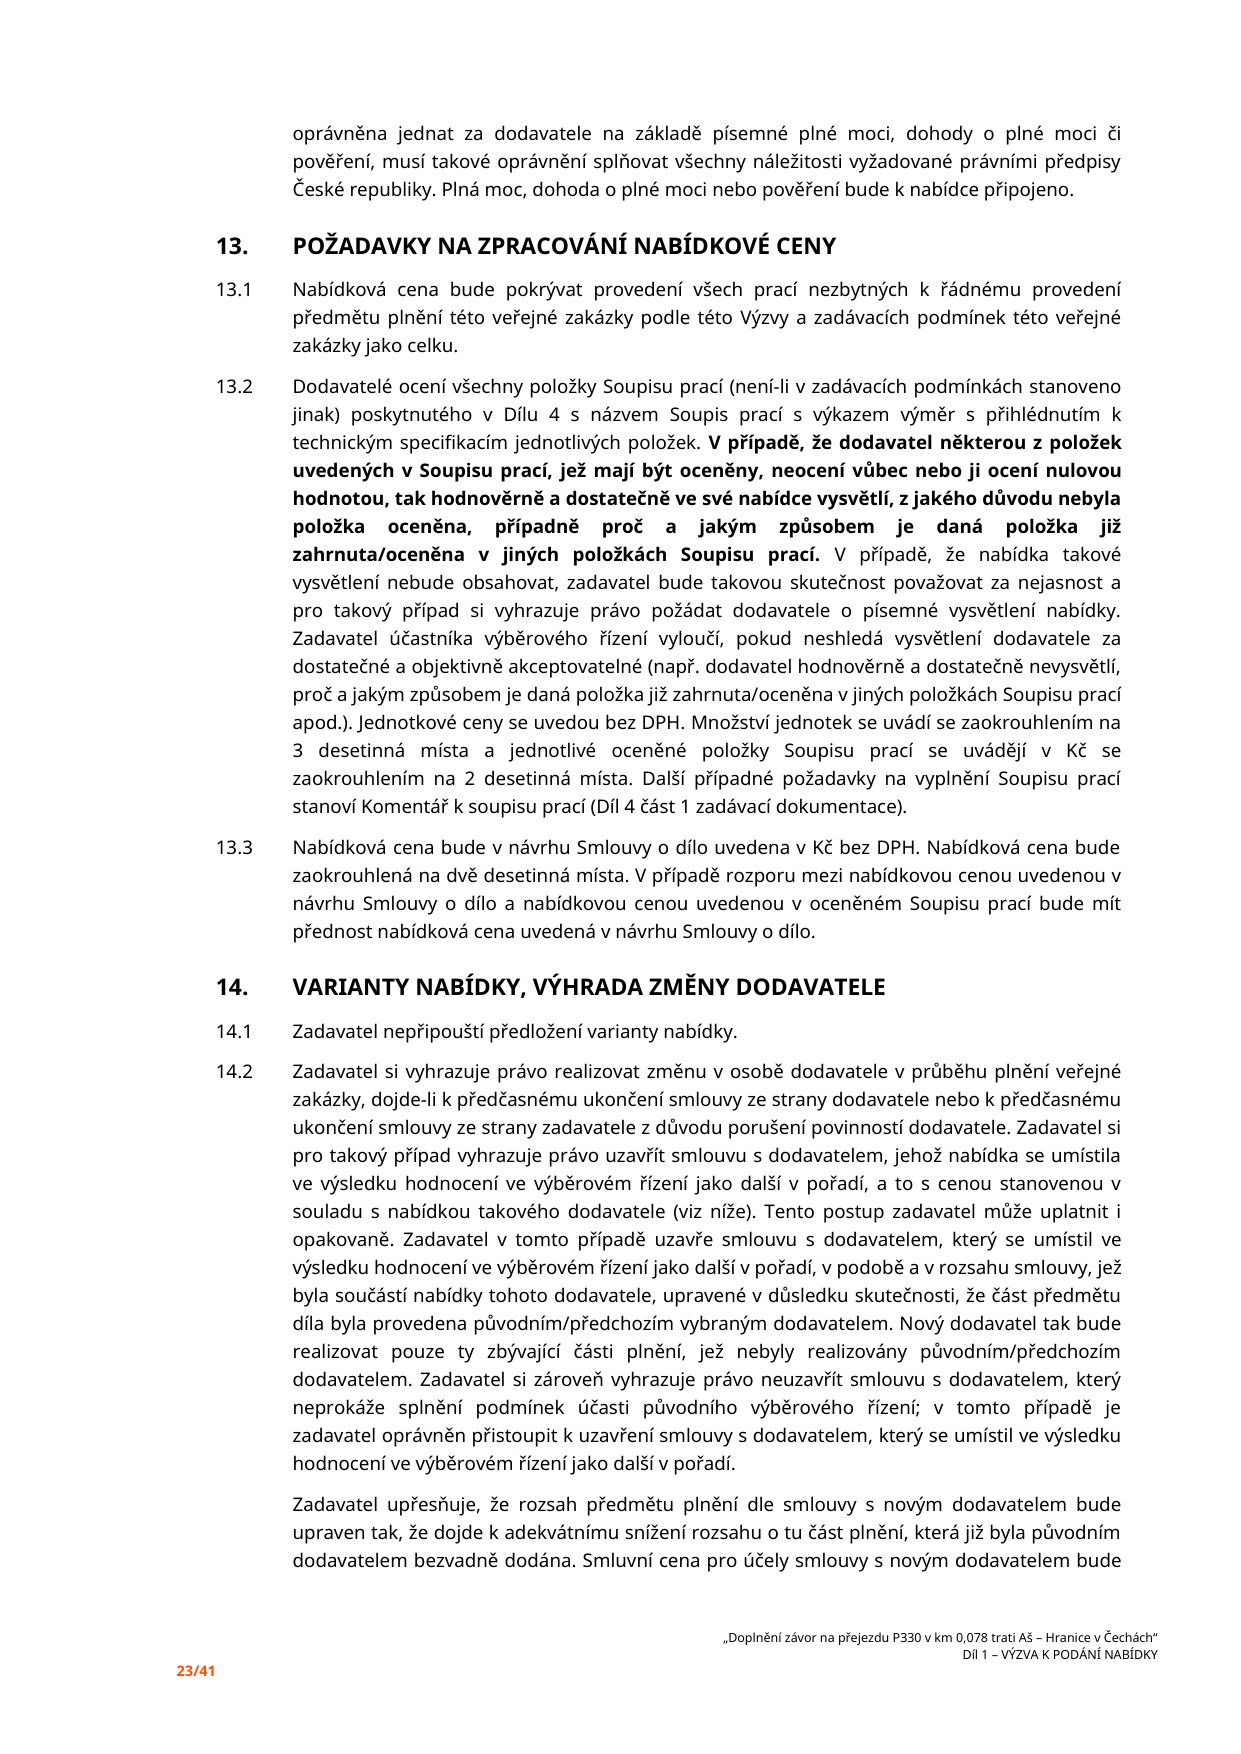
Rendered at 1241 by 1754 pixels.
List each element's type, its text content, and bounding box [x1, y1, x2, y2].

text POŽADAVKY NA ZPRACOVÁNÍ NABÍDKOVÉ CENY [216, 230, 1122, 261]
text VARIANTY NABÍDKY, VÝHRADA ZMĚNY DODAVATELE [216, 971, 1122, 1002]
text Nabídková cena bude pokrývat provedení všech prací nezbytných k řádnému provedení předmětu plnění této veřejné zakázky podle této Výzvy a zadávacích podmínek této veřejné zakázky jako celku. [216, 277, 1122, 358]
text Nabídková cena bude v návrhu Smlouvy o dílo uvedena v Kč bez DPH. Nabídková cena bude zaokrouhlená na dvě desetinná místa. V případě rozporu mezi nabídkovou cenou uvedenou v návrhu Smlouvy o dílo a nabídkovou cenou uvedenou v oceněném Soupisu prací bude mít přednost nabídková cena uvedená v návrhu Smlouvy o dílo. [216, 834, 1122, 943]
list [292, 1491, 1122, 1573]
text Zadavatel si vyhrazuje právo realizovat změnu v osobě dodavatele v průběhu plnění veřejné zakázky, dojde-li k předčasnému ukončení smlouvy ze strany dodavatele nebo k předčasnému ukončení smlouvy ze strany zadavatele z důvodu porušení povinností dodavatele. Zadavatel si pro takový případ vyhrazuje právo uzavřít smlouvu s dodavatelem, jehož nabídka se umístila ve výsledku hodnocení ve výběrovém řízení jako další v pořadí, a to s cenou stanovenou v souladu s nabídkou takového dodavatele (viz níže). Tento postup zadavatel může uplatnit i opakovaně. Zadavatel v tomto případě uzavře smlouvu s dodavatelem, který se umístil ve výsledku hodnocení ve výběrovém řízení jako další v pořadí, v podobě a v rozsahu smlouvy, jež byla součástí nabídky tohoto dodavatele, upravené v důsledku skutečnosti, že část předmětu díla byla provedena původním/předchozím vybraným dodavatelem. Nový dodavatel tak bude realizovat pouze ty zbývající části plnění, jež nebyly realizovány původním/předchozím dodavatelem. Zadavatel si zároveň vyhrazuje právo neuzavřít smlouvu s dodavatelem, který neprokáže splnění podmínek účasti původního výběrového řízení; v tomto případě je zadavatel oprávněn přistoupit k uzavření smlouvy s dodavatelem, který se umístil ve výsledku hodnocení ve výběrovém řízení jako další v pořadí. [216, 1058, 1122, 1476]
text Dodavatelé ocení všechny položky Soupisu prací (není-li v zadávacích podmínkách stanoveno jinak) poskytnutého v Dílu 4 s názvem Soupis prací s výkazem výměr s přihlédnutím k technickým specifikacím jednotlivých položek. V případě, že dodavatel některou z položek uvedených v Soupisu prací, jež mají být oceněny, neocení vůbec nebo ji ocení nulovou hodnotou, tak hodnověrně a dostatečně ve své nabídce vysvětlí, z jakého důvodu nebyla položka oceněna, případně proč a jakým způsobem je daná položka již zahrnuta/oceněna v jiných položkách Soupisu prací. V případě, že nabídka takové vysvětlení nebude obsahovat, zadavatel bude takovou skutečnost považovat za nejasnost a pro takový případ si vyhrazuje právo požádat dodavatele o písemné vysvětlení nabídky. Zadavatel účastníka výběrového řízení vyloučí, pokud neshledá vysvětlení dodavatele za dostatečné a objektivně akceptovatelné (např. dodavatel hodnověrně a dostatečně nevysvětlí, proč a jakým způsobem je daná položka již zahrnuta/oceněna v jiných položkách Soupisu prací apod.). Jednotkové ceny se uvedou bez DPH. Množství jednotek se uvádí se zaokrouhlením na 3 desetinná místa a jednotlivé oceněné položky Soupisu prací se uvádějí v Kč se zaokrouhlením na 2 desetinná místa. Další případné požadavky na vyplnění Soupisu prací stanoví Komentář k soupisu prací (Díl 4 část 1 zadávací dokumentace). [216, 373, 1122, 819]
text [216, 121, 1122, 202]
text Zadavatel nepřipouští předložení varianty nabídky. [216, 1018, 1122, 1043]
